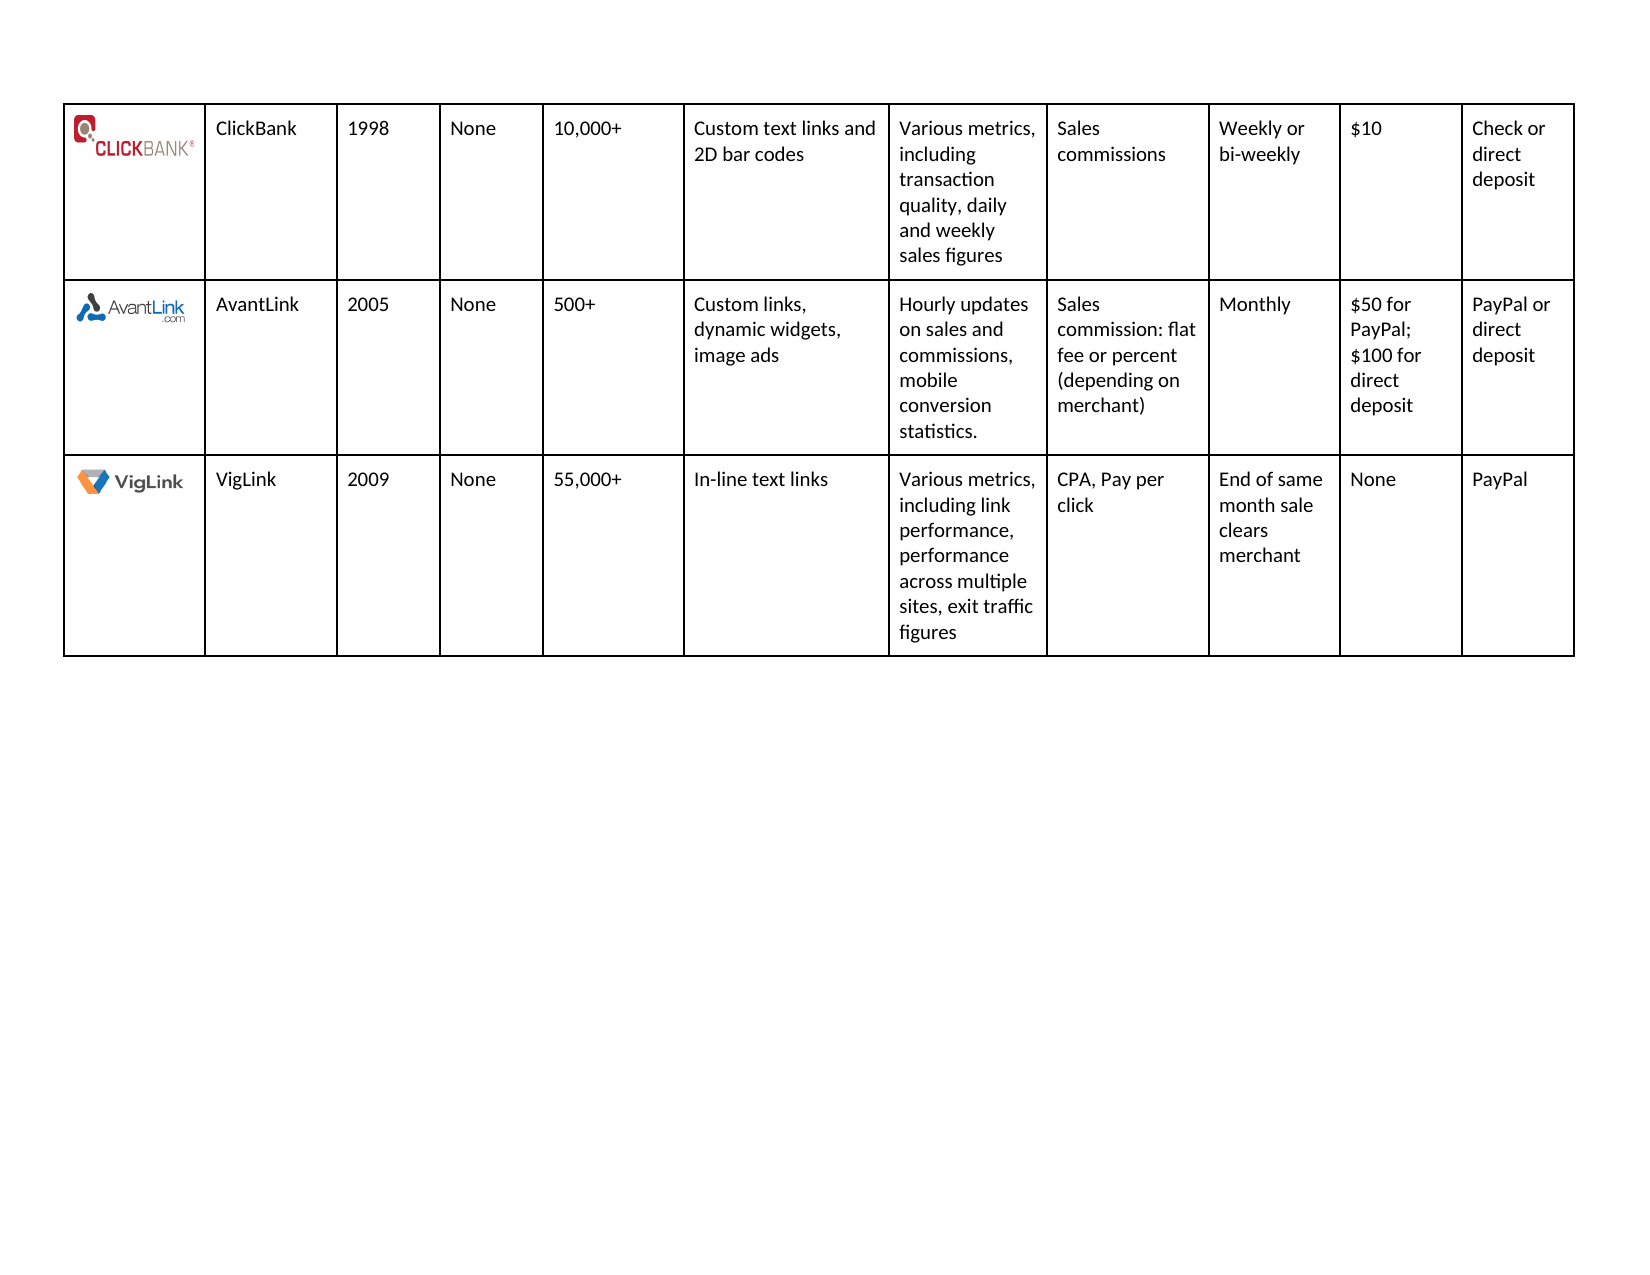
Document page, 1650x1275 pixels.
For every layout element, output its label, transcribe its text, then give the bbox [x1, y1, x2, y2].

table_cell $50 for PayPal; $100 for direct deposit [1341, 281, 1461, 454]
table_cell End of same month sale clears merchant [1210, 456, 1339, 655]
table_cell PayPal or direct deposit [1463, 281, 1573, 454]
table_cell Weekly or bi-weekly [1210, 105, 1339, 278]
table_cell None [441, 456, 542, 655]
table_cell PayPal [1463, 456, 1573, 655]
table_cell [1463, 105, 1573, 278]
table_cell 2005 [338, 281, 439, 454]
picture [74, 291, 187, 325]
table_cell None [441, 105, 542, 278]
table_cell Sales commissions [1048, 105, 1208, 278]
table_cell Monthly [1210, 281, 1339, 454]
table_cell 2009 [338, 456, 439, 655]
table_cell Various metrics, including transaction quality, daily and weekly sales figures [890, 105, 1046, 278]
table_cell None [441, 281, 542, 454]
table_cell VigLink [206, 456, 336, 655]
table_cell None [1341, 456, 1461, 655]
table_cell ClickBank [206, 105, 336, 278]
table_cell $10 [1341, 105, 1461, 278]
table_cell [65, 281, 204, 454]
table_cell Various metrics, including link performance, performance across multiple sites, exit traffic figures [890, 456, 1046, 655]
table_cell 1998 [338, 105, 439, 278]
table_cell Custom links, dynamic widgets, image ads [685, 281, 888, 454]
picture [74, 115, 195, 161]
picture [74, 466, 186, 497]
table_cell [65, 456, 204, 655]
table_cell Sales commission: flat fee or percent (depending on merchant) [1048, 281, 1208, 454]
table_cell 55,000+ [544, 456, 683, 655]
table_cell Hourly updates on sales and commissions, mobile conversion statistics. [890, 281, 1046, 454]
table_cell In-line text links [685, 456, 888, 655]
table_cell 500+ [544, 281, 683, 454]
table_cell Custom text links and 2D bar codes [685, 105, 888, 278]
table_cell CPA, Pay per click [1048, 456, 1208, 655]
table_cell 10,000+ [544, 105, 683, 278]
table_cell AvantLink [206, 281, 336, 454]
table_cell [65, 105, 204, 278]
